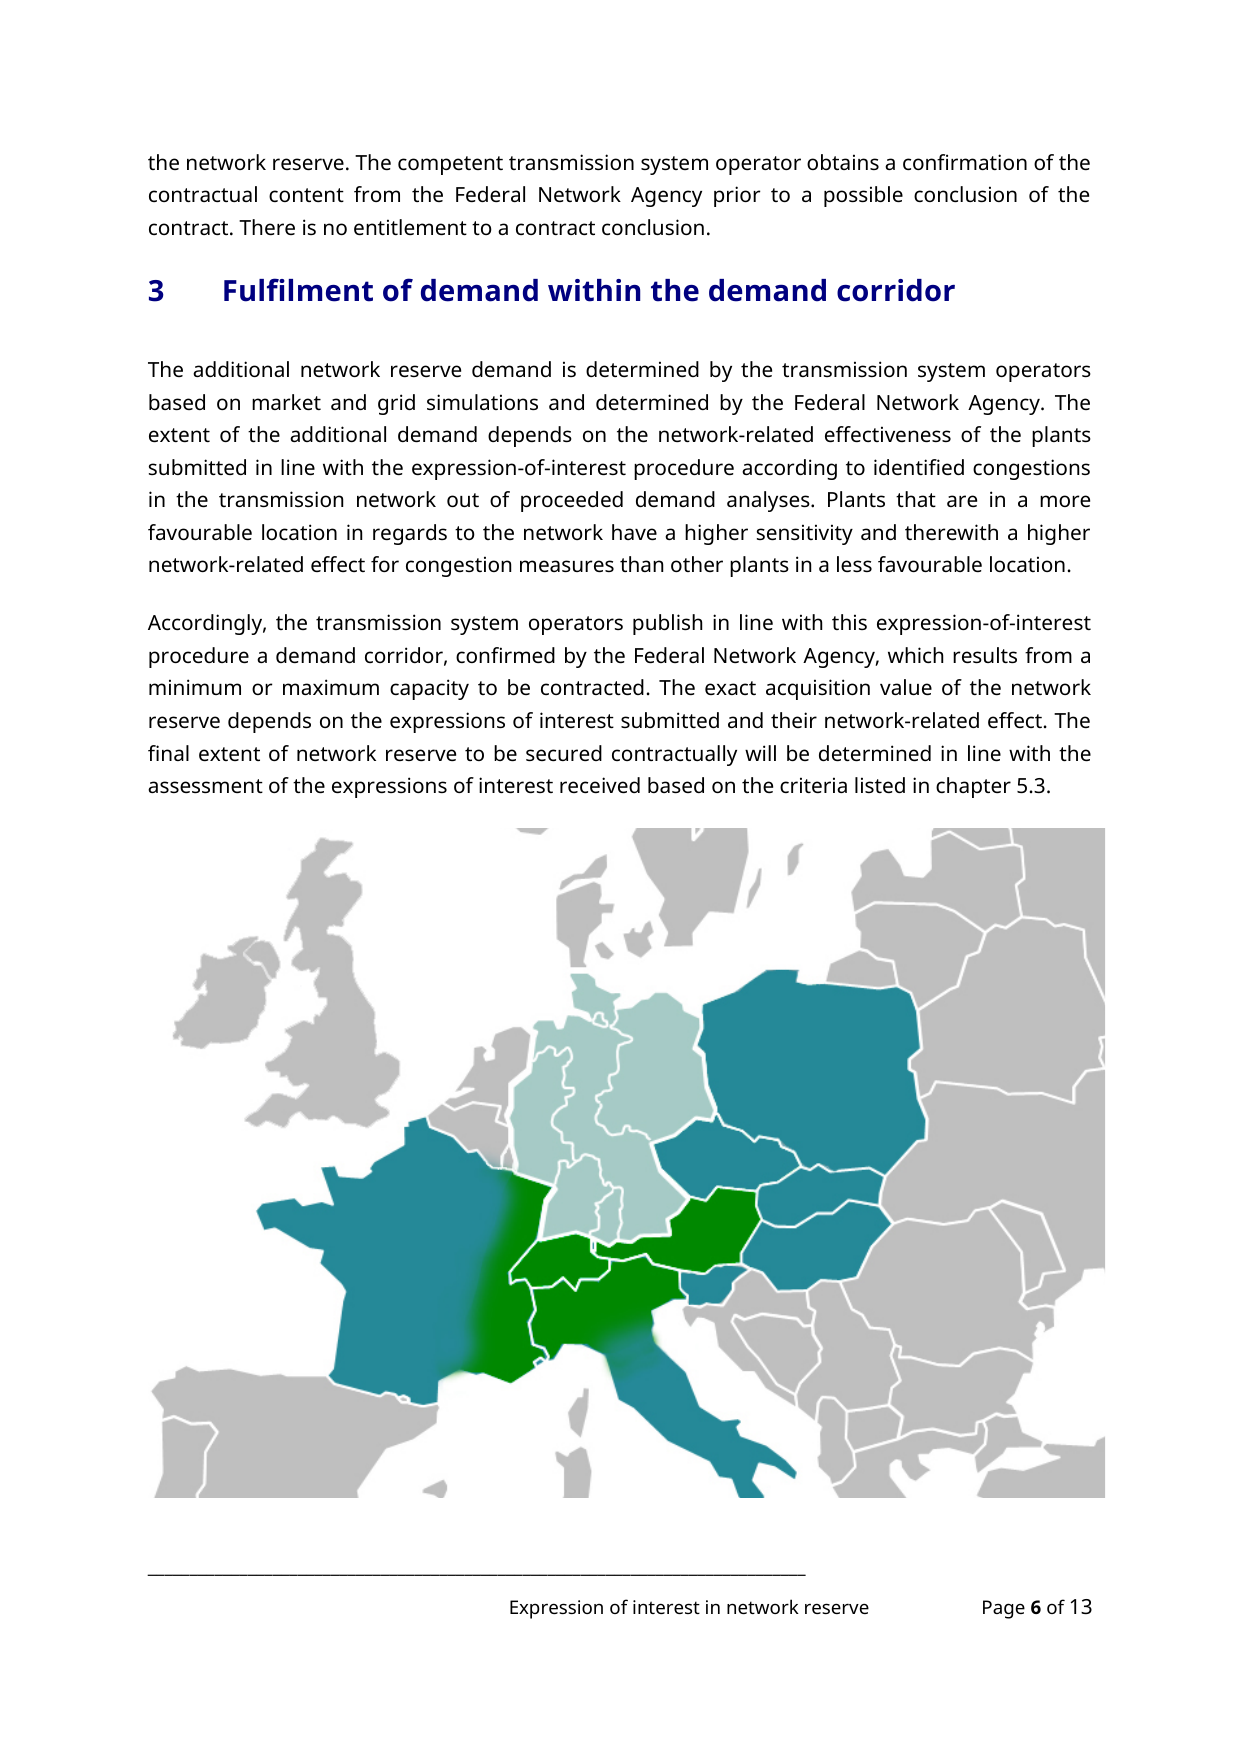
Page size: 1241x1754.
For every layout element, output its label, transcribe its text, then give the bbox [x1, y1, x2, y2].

text The additional network reserve demand is determined by the transmission system operators based on market and grid simulations and determined by the Federal Network Agency. The extent of the additional demand depends on the network-related effectiveness of the plants submitted in line with the expression-of-interest procedure according to identified congestions in the transmission network out of proceeded demand analyses. Plants that are in a more favourable location in regards to the network have a higher sensitivity and therewith a higher network-related effect for congestion measures than other plants in a less favourable location. [148, 355, 1092, 579]
subtitle Fulfilment of demand within the demand corridor [148, 271, 1092, 310]
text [148, 148, 1092, 241]
text Accordingly, the transmission system operators publish in line with this expression-of-interest procedure a demand corridor, confirmed by the Federal Network Agency, which results from a minimum or maximum capacity to be contracted. The exact acquisition value of the network reserve depends on the expressions of interest submitted and their network-related effect. The final extent of network reserve to be secured contractually will be determined in line with the assessment of the expressions of interest received based on the criteria listed in chapter 5.3. [148, 608, 1092, 800]
picture [147, 828, 1105, 1498]
